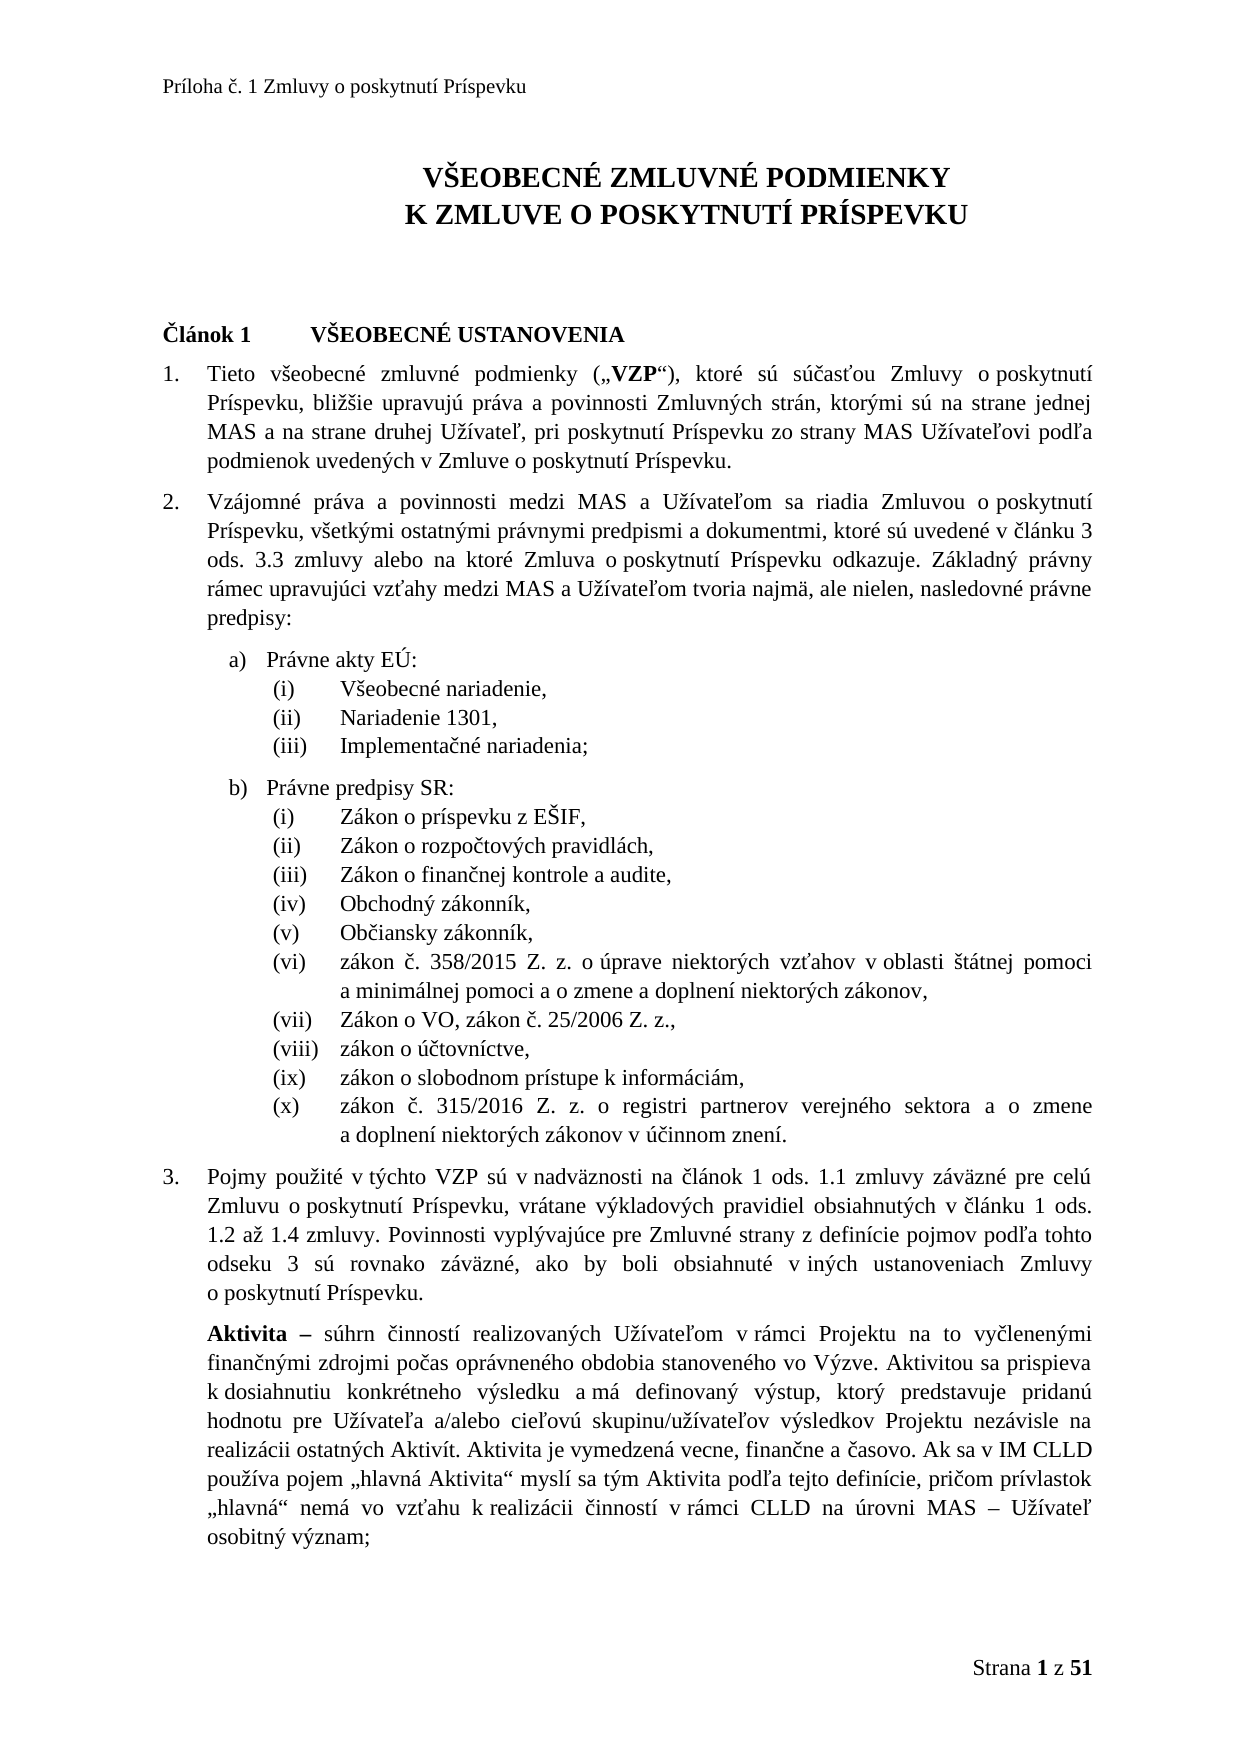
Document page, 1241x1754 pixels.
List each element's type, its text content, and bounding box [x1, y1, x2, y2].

list zákon č. 315/2016 Z. z. o registri partnerov verejného sektora a o zmene a doplnení niektorých zákonov v účinnom znení. [273, 1093, 1092, 1148]
list zákon o účtovníctve, [273, 1035, 1092, 1061]
text Aktivita – súhrn činností realizovaných Užívateľom v rámci Projektu na to vyčlenenými finančnými zdrojmi počas oprávneného obdobia stanoveného vo Výzve. Aktivitou sa prispieva k dosiahnutiu konkrétneho výsledku a má definovaný výstup, ktorý predstavuje pridanú hodnotu pre Užívateľa a/alebo cieľovú skupinu/užívateľov výsledkov Projektu nezávisle na realizácii ostatných Aktivít. Aktivita je vymedzená vecne, finančne a časovo. Ak sa v IM CLLD používa pojem „hlavná Aktivita“ myslí sa tým Aktivita podľa tejto definície, pričom prívlastok „hlavná“ nemá vo vzťahu k realizácii činností v rámci CLLD na úrovni MAS – Užívateľ osobitný význam; [207, 1320, 1092, 1549]
text 3. Pojmy použité v týchto VZP sú v nadväznosti na článok 1 ods. 1.1 zmluvy záväzné pre celú Zmluvu o poskytnutí Príspevku, vrátane výkladových pravidiel obsiahnutých v článku 1 ods. 1.2 až 1.4 zmluvy. Povinnosti vyplývajúce pre Zmluvné strany z definície pojmov podľa tohto odseku 3 sú rovnako záväzné, ako by boli obsiahnuté v iných ustanoveniach Zmluvy o poskytnutí Príspevku. [162, 1163, 1092, 1305]
list Implementačné nariadenia; [273, 733, 1092, 759]
list Zákon o finančnej kontrole a audite, [273, 861, 1092, 887]
text VŠEOBECNÉ ZMLUVNÉ PODMIENKY K ZMLUVE O POSKYTNUTÍ PRÍSPEVKU [162, 160, 1092, 231]
list Právne akty EÚ: [228, 646, 1092, 672]
list Zákon o rozpočtových pravidlách, [273, 832, 1092, 858]
list Tieto všeobecné zmluvné podmienky („VZP“), ktoré sú súčasťou Zmluvy o poskytnutí Príspevku, bližšie upravujú práva a povinnosti Zmluvných strán, ktorými sú na strane jednej MAS a na strane druhej Užívateľ, pri poskytnutí Príspevku zo strany MAS Užívateľovi podľa podmienok uvedených v Zmluve o poskytnutí Príspevku. [162, 360, 1092, 473]
list Občiansky zákonník, [273, 919, 1092, 945]
list Zákon o VO, zákon č. 25/2006 Z. z., [273, 1006, 1092, 1032]
list Všeobecné nariadenie, [273, 675, 1092, 701]
list Obchodný zákonník, [273, 890, 1092, 916]
list zákon o slobodnom prístupe k informáciám, [273, 1064, 1092, 1090]
list Nariadenie 1301, [273, 704, 1092, 730]
list zákon č. 358/2015 Z. z. o úprave niektorých vzťahov v oblasti štátnej pomoci a minimálnej pomoci a o zmene a doplnení niektorých zákonov, [273, 948, 1092, 1003]
list Vzájomné práva a povinnosti medzi MAS a Užívateľom sa riadia Zmluvou o poskytnutí Príspevku, všetkými ostatnými právnymi predpismi a dokumentmi, ktoré sú uvedené v článku 3 ods. 3.3 zmluvy alebo na ktoré Zmluva o poskytnutí Príspevku odkazuje. Základný právny rámec upravujúci vzťahy medzi MAS a Užívateľom tvoria najmä, ale nielen, nasledovné právne predpisy: [162, 488, 1092, 631]
list Zákon o príspevku z EŠIF, [273, 803, 1092, 829]
list Právne predpisy SR: [228, 774, 1092, 800]
subtitle Článok 1 VŠEOBECNÉ USTANOVENIA [162, 321, 1092, 348]
